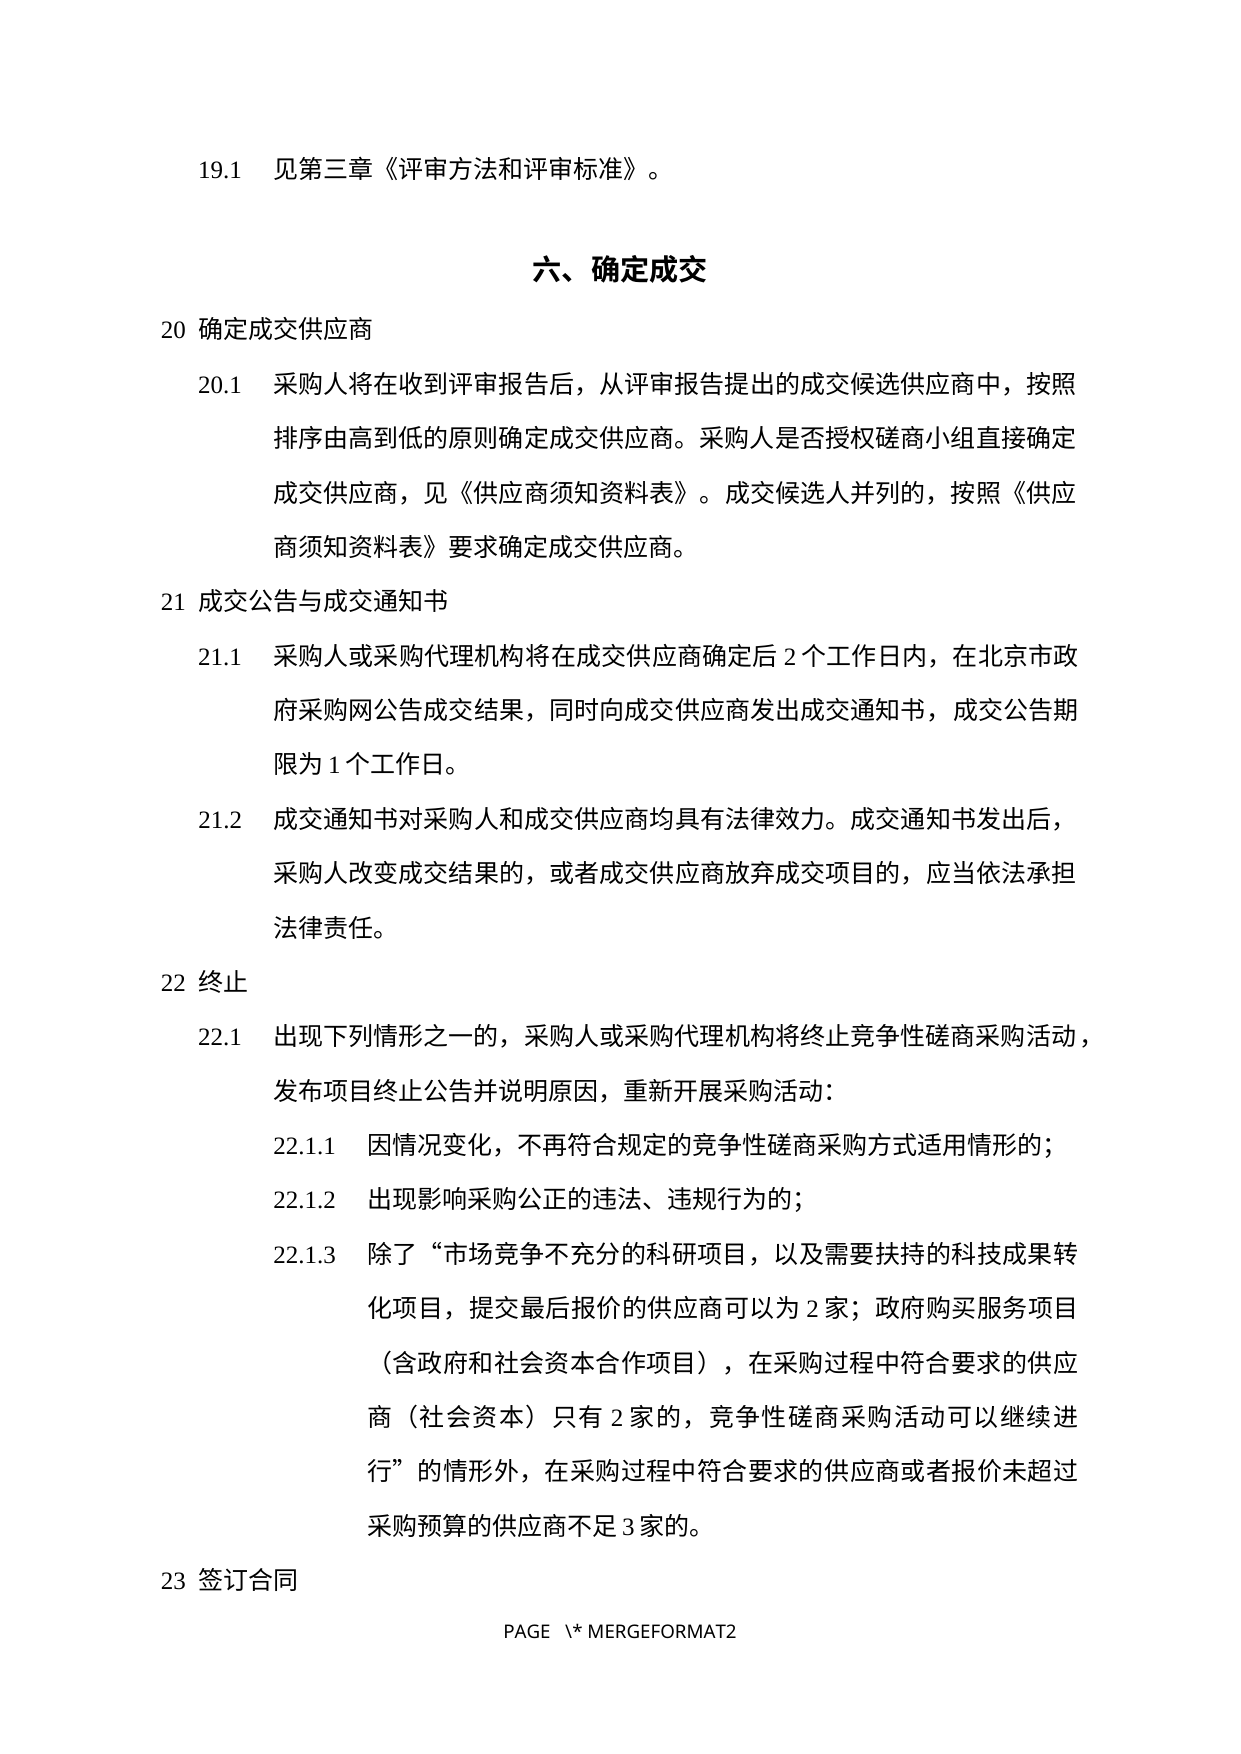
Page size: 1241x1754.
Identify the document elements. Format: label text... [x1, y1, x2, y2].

list 确定成交供应商 [161, 310, 1079, 346]
list 出现影响采购公正的违法、违规行为的； [273, 1180, 1079, 1216]
list 除了“市场竞争不充分的科研项目，以及需要扶持的科技成果转化项目，提交最后报价的供应商可以为2家；政府购买服务项目（含政府和社会资本合作项目），在采购过程中符合要求的供应商（社会资本）只有2家的，竞争性磋商采购活动可以继续进行”的情形外，在采购过程中符合要求的供应商或者报价未超过采购预算的供应商不足3家的。 [273, 1234, 1079, 1542]
list 成交公告与成交通知书 [161, 582, 1079, 618]
subtitle 六、确定成交 [161, 247, 1079, 289]
list 因情况变化，不再符合规定的竞争性磋商采购方式适用情形的； [273, 1126, 1079, 1162]
list 签订合同 [161, 1561, 1079, 1597]
list 采购人将在收到评审报告后，从评审报告提出的成交候选供应商中，按照排序由高到低的原则确定成交供应商。采购人是否授权磋商小组直接确定成交供应商，见《供应商须知资料表》。成交候选人并列的，按照《供应商须知资料表》要求确定成交供应商。 [198, 364, 1079, 564]
list 成交通知书对采购人和成交供应商均具有法律效力。成交通知书发出后，采购人改变成交结果的，或者成交供应商放弃成交项目的，应当依法承担法律责任。 [198, 799, 1079, 944]
list 出现下列情形之一的，采购人或采购代理机构将终止竞争性磋商采购活动，发布项目终止公告并说明原因，重新开展采购活动： [198, 1017, 1079, 1107]
list 终止 [161, 962, 1079, 999]
list 采购人或采购代理机构将在成交供应商确定后2个工作日内，在北京市政府采购网公告成交结果，同时向成交供应商发出成交通知书，成交公告期限为1个工作日。 [198, 636, 1079, 781]
list 见第三章《评审方法和评审标准》。 [198, 149, 1079, 185]
